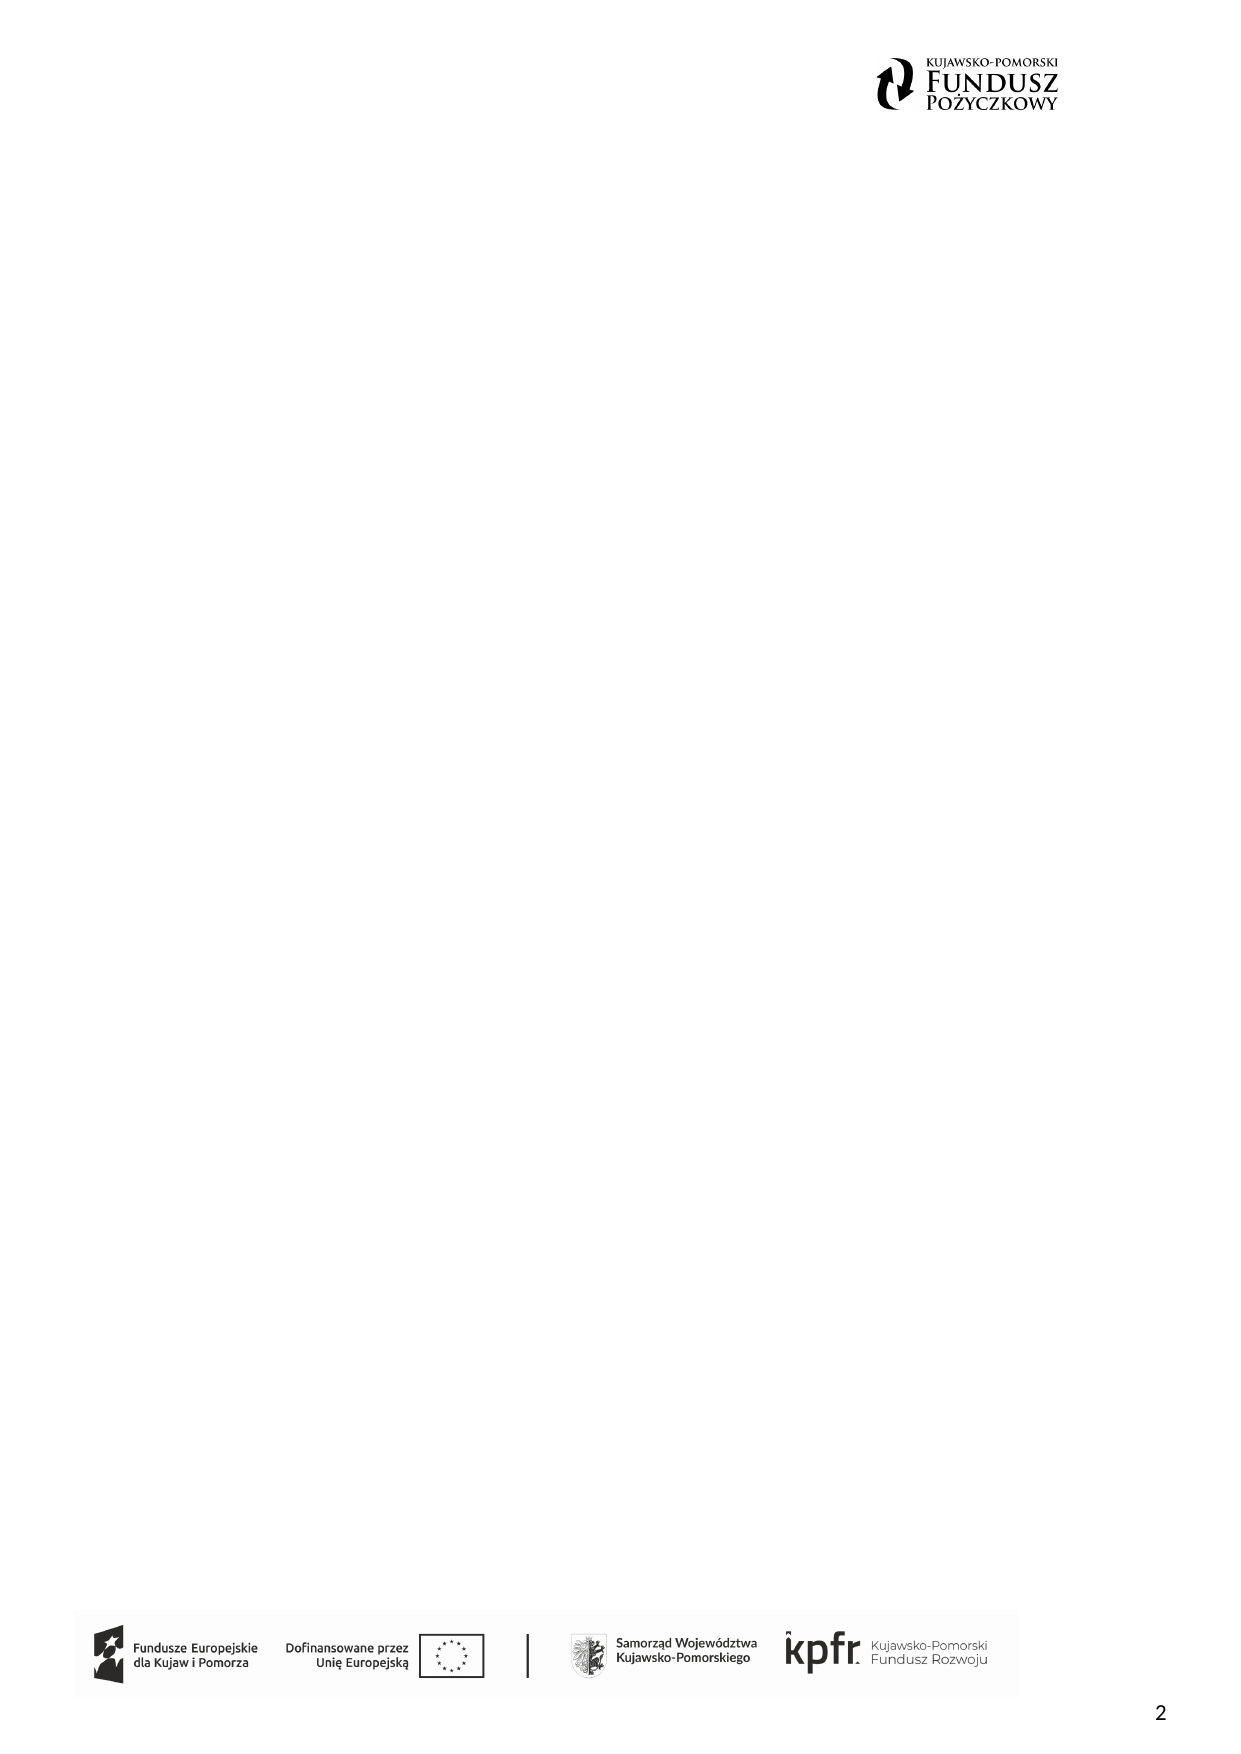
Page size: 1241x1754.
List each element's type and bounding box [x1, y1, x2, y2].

picture [876, 58, 1058, 110]
picture [73, 1610, 1020, 1698]
